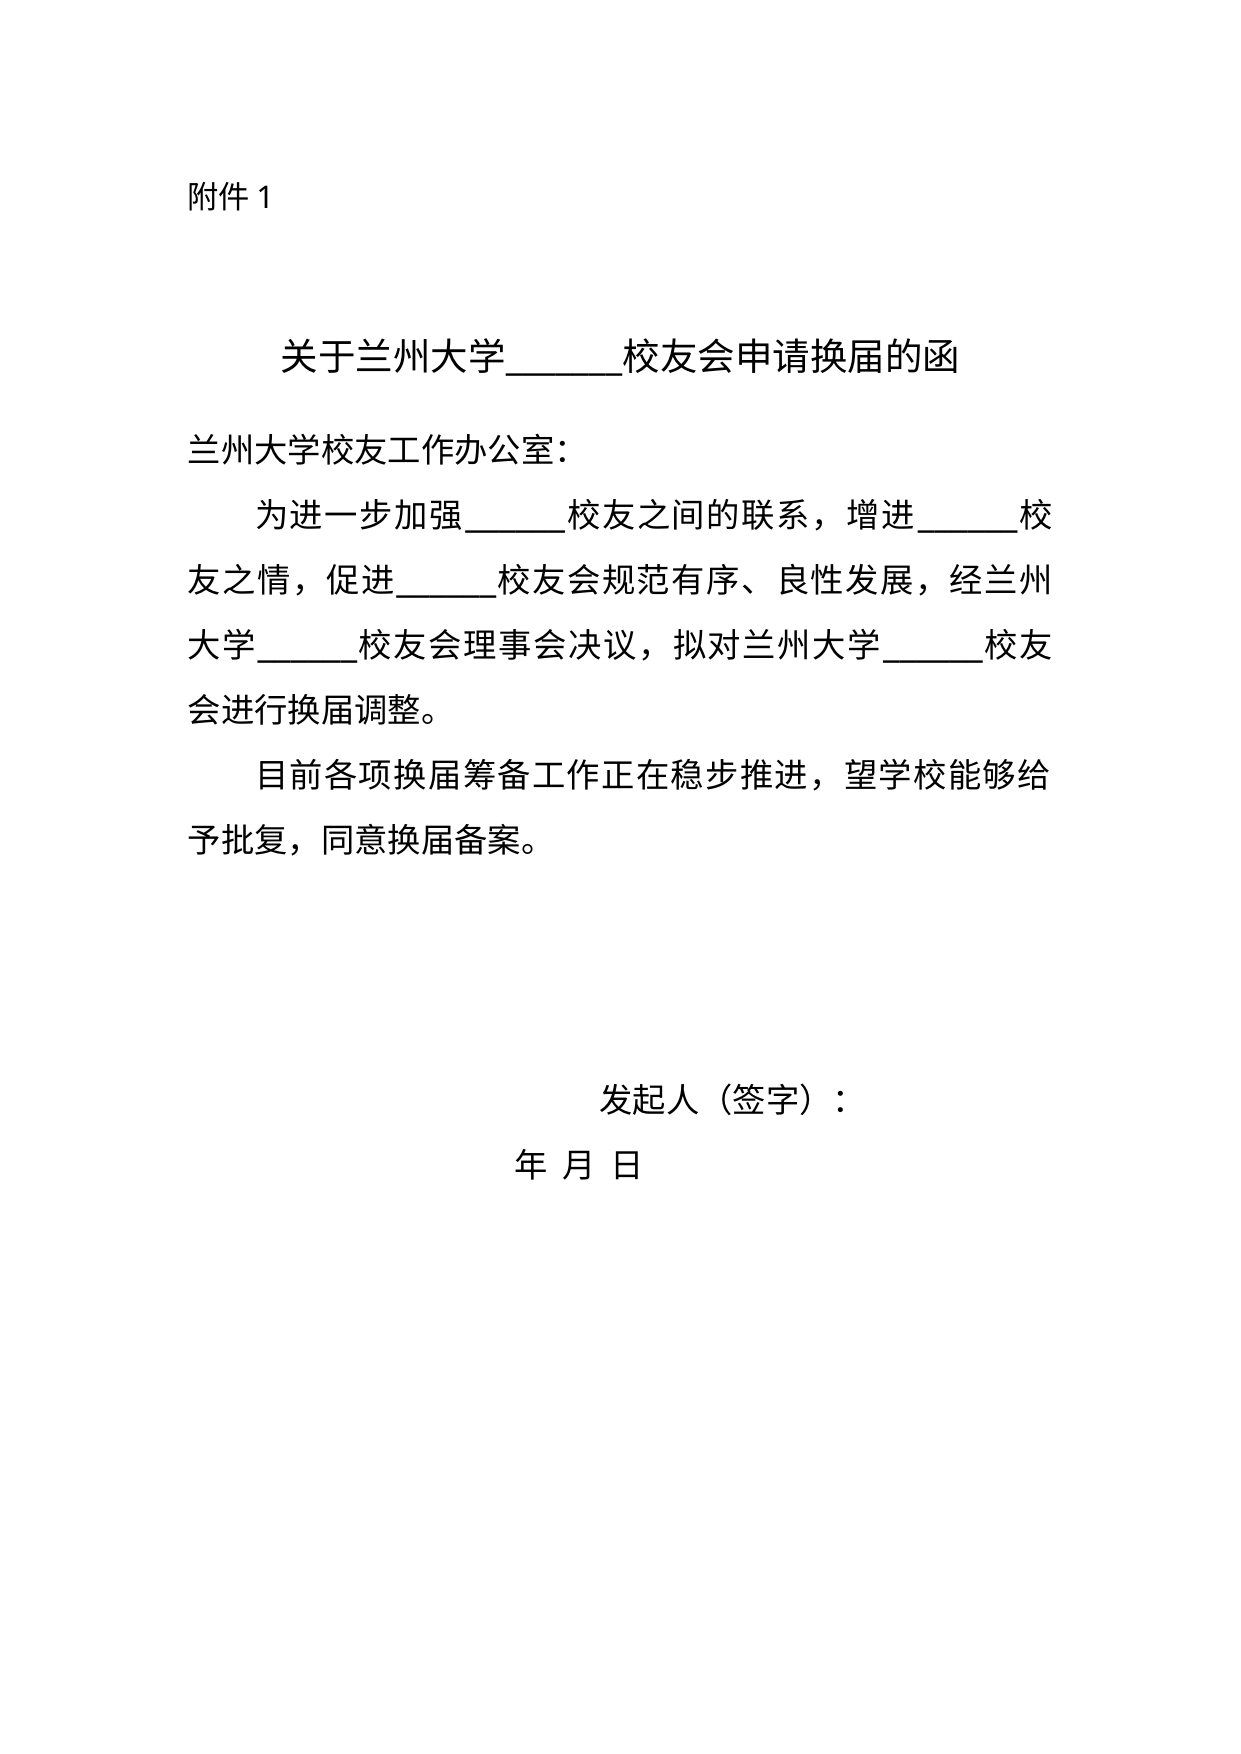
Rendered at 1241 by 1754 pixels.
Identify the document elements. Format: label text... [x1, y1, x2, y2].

text 目前各项换届筹备工作正在稳步推进，望学校能够给予批复，同意换届备案。 [187, 740, 1053, 870]
text 兰州大学校友工作办公室： [187, 415, 1053, 480]
text 附件1 [187, 162, 1053, 227]
subtitle 关于兰州大学_______校友会申请换届的函 [187, 321, 1053, 386]
text 发起人（签字）： [187, 1065, 1053, 1130]
text 年 月 日 [187, 1130, 1053, 1195]
text 为进一步加强______校友之间的联系，增进______校友之情，促进______校友会规范有序、良性发展，经兰州大学______校友会理事会决议，拟对兰州大学______校友会进行换届调整。 [187, 480, 1053, 740]
